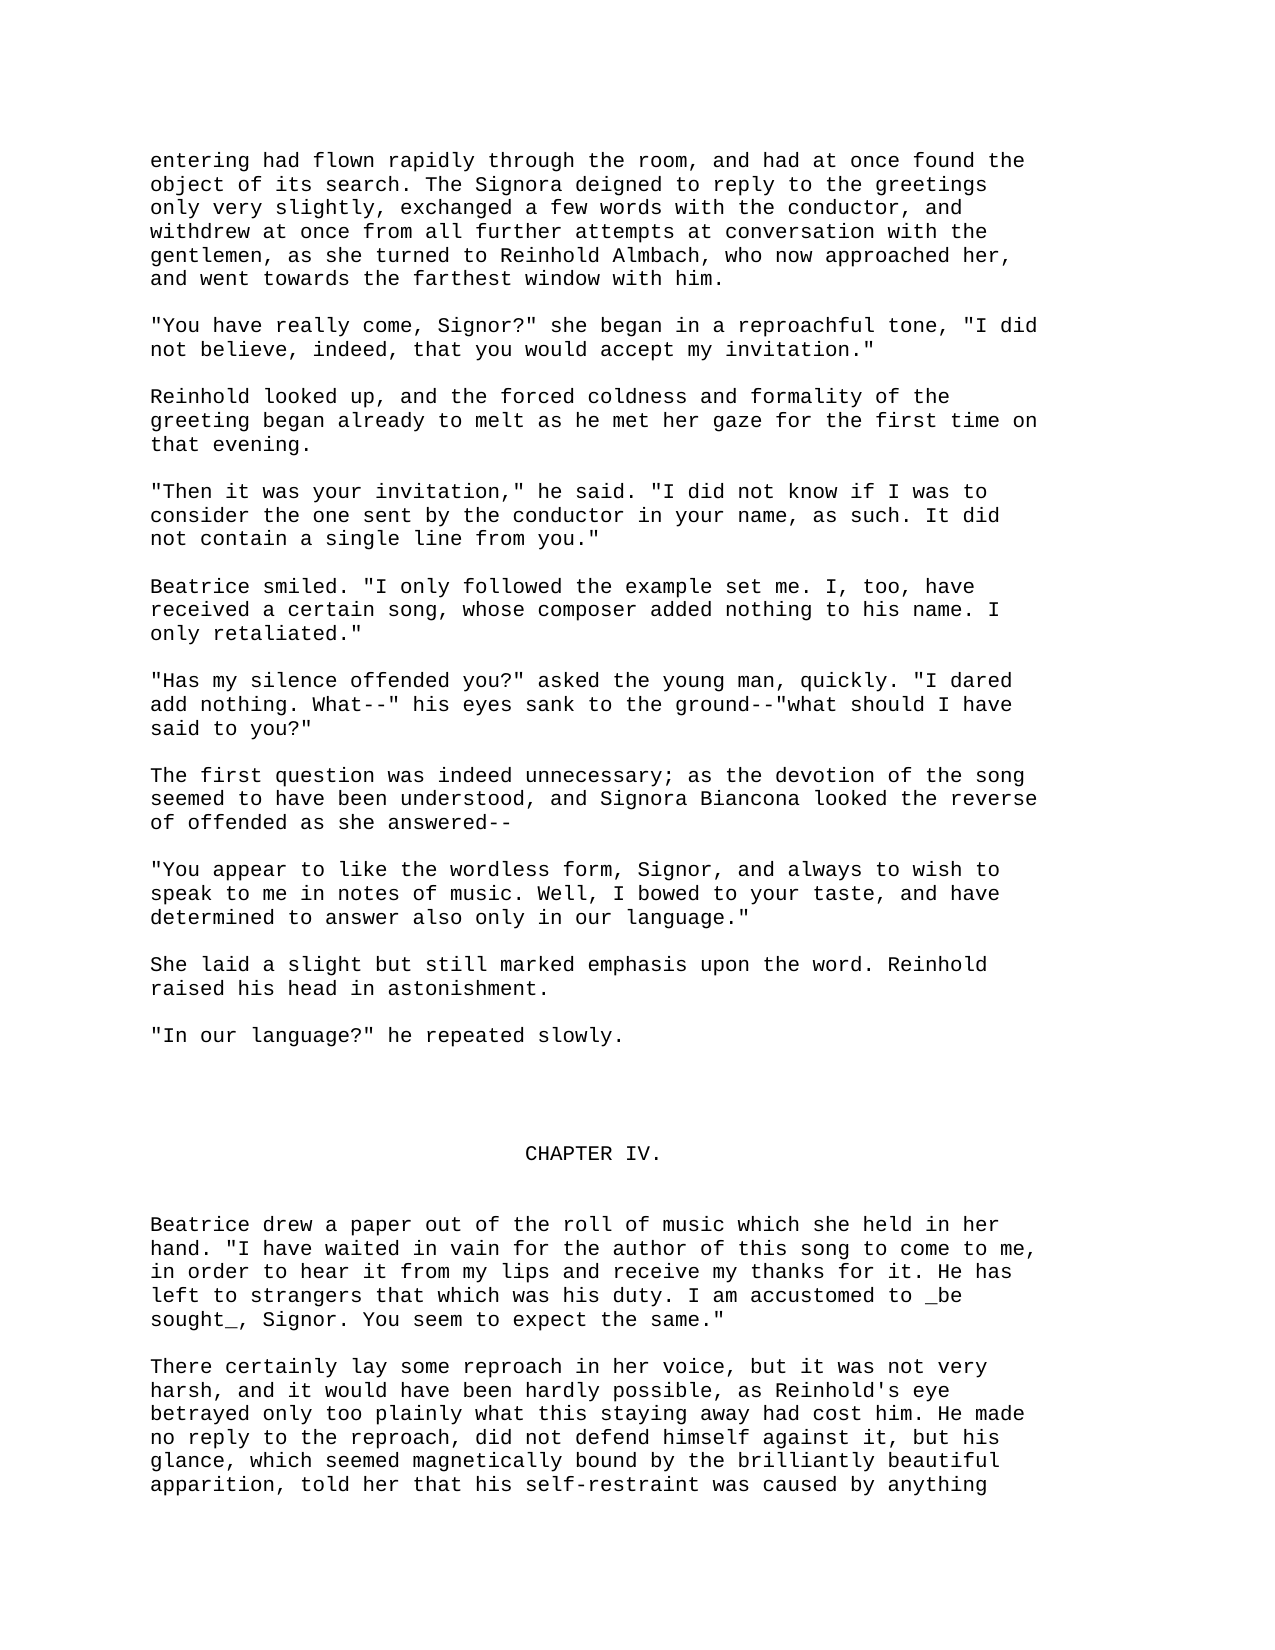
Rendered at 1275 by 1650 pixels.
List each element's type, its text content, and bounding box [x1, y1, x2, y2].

text betrayed only too plainly what this staying away had cost him. He made [150, 1403, 1125, 1427]
text that evening. [150, 434, 1125, 457]
text received a certain song, whose composer added nothing to his name. I [150, 599, 1125, 623]
text Beatrice drew a paper out of the roll of music which she held in her [150, 1214, 1125, 1238]
text add nothing. What--" his eyes sank to the ground--"what should I have [150, 694, 1125, 717]
text of offended as she answered-- [150, 812, 1125, 836]
text gentlemen, as she turned to Reinhold Almbach, who now approached her, [150, 244, 1125, 268]
text Beatrice smiled. "I only followed the example set me. I, too, have [150, 576, 1125, 599]
text "You appear to like the wordless form, Signor, and always to wish to [150, 859, 1125, 883]
text determined to answer also only in our language." [150, 907, 1125, 930]
text hand. "I have waited in vain for the author of this song to come to me, [150, 1238, 1125, 1261]
text only retaliated." [150, 623, 1125, 647]
text greeting began already to melt as he met her gaze for the first time on [150, 410, 1125, 434]
text raised his head in astonishment. [150, 978, 1125, 1001]
text She laid a slight but still marked emphasis upon the word. Reinhold [150, 954, 1125, 978]
text sought_, Signor. You seem to expect the same." [150, 1309, 1125, 1332]
text said to you?" [150, 717, 1125, 741]
text There certainly lay some reproach in her voice, but it was not very [150, 1356, 1125, 1379]
text "In our language?" he repeated slowly. [150, 1025, 1125, 1048]
text apparition, told her that his self-restraint was caused by anything [150, 1474, 1125, 1498]
text not contain a single line from you." [150, 528, 1125, 552]
text withdrew at once from all further attempts at conversation with the [150, 221, 1125, 244]
text "You have really come, Signor?" she began in a reproachful tone, "I did [150, 316, 1125, 339]
text object of its search. The Signora deigned to reply to the greetings [150, 174, 1125, 197]
text CHAPTER IV. [150, 1143, 1125, 1167]
text consider the one sent by the conductor in your name, as such. It did [150, 505, 1125, 528]
text "Has my silence offended you?" asked the young man, quickly. "I dared [150, 670, 1125, 694]
text and went towards the farthest window with him. [150, 268, 1125, 292]
text in order to hear it from my lips and receive my thanks for it. He has [150, 1261, 1125, 1285]
text glance, which seemed magnetically bound by the brilliantly beautiful [150, 1451, 1125, 1474]
text entering had flown rapidly through the room, and had at once found the [150, 150, 1125, 174]
text speak to me in notes of music. Well, I bowed to your taste, and have [150, 883, 1125, 907]
text no reply to the reproach, did not defend himself against it, but his [150, 1427, 1125, 1451]
text not believe, indeed, that you would accept my invitation." [150, 339, 1125, 363]
text left to strangers that which was his duty. I am accustomed to _be [150, 1285, 1125, 1309]
text harsh, and it would have been hardly possible, as Reinhold's eye [150, 1379, 1125, 1403]
text Reinhold looked up, and the forced coldness and formality of the [150, 386, 1125, 410]
text "Then it was your invitation," he said. "I did not know if I was to [150, 481, 1125, 505]
text only very slightly, exchanged a few words with the conductor, and [150, 197, 1125, 221]
text seemed to have been understood, and Signora Biancona looked the reverse [150, 788, 1125, 812]
text The first question was indeed unnecessary; as the devotion of the song [150, 765, 1125, 788]
